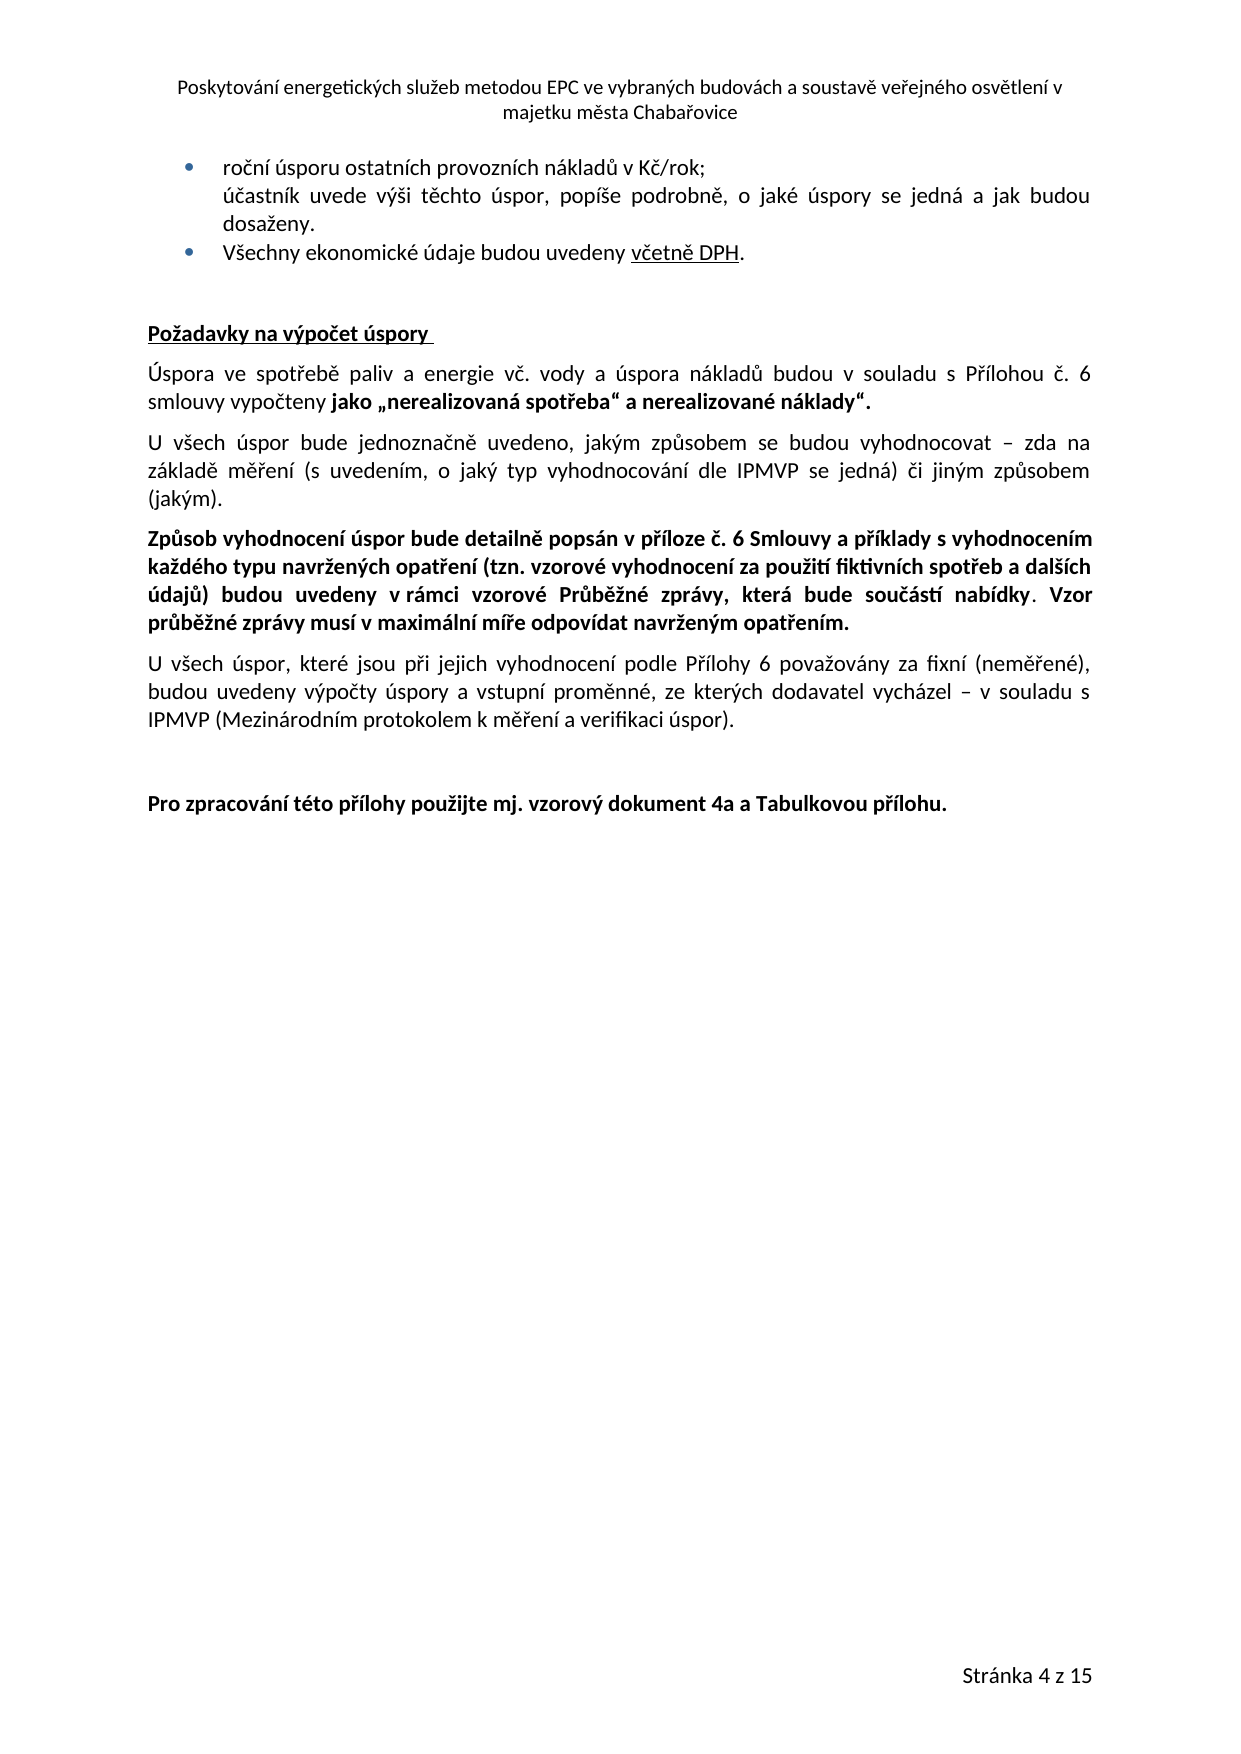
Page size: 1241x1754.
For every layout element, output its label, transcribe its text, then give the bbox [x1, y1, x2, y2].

list roční úsporu ostatních provozních nákladů v Kč/rok; [185, 153, 1092, 182]
text Požadavky na výpočet úspory [148, 319, 1092, 347]
text Způsob vyhodnocení úspor bude detailně popsán v příloze č. 6 Smlouvy a příklady s vyhodnocením každého typu navržených opatření (tzn. vzorové vyhodnocení za použití fiktivních spotřeb a dalších údajů) budou uvedeny v rámci vzorové Průběžné zprávy, která bude součástí nabídky. Vzor průběžné zprávy musí v maximální míře odpovídat navrženým opatřením. [148, 524, 1092, 636]
text U všech úspor, které jsou při jejich vyhodnocení podle Přílohy 6 považovány za fixní (neměřené), budou uvedeny výpočty úspory a vstupní proměnné, ze kterých dodavatel vycházel – v souladu s IPMVP (Mezinárodním protokolem k měření a verifikaci úspor). [148, 649, 1092, 733]
list účastník uvede výši těchto úspor, popíše podrobně, o jaké úspory se jedná a jak budou dosaženy. [223, 182, 1092, 238]
text U všech úspor bude jednoznačně uvedeno, jakým způsobem se budou vyhodnocovat – zda na základě měření (s uvedením, o jaký typ vyhodnocování dle IPMVP se jedná) či jiným způsobem (jakým). [148, 428, 1092, 512]
text Úspora ve spotřebě paliv a energie vč. vody a úspora nákladů budou v souladu s Přílohou č. 6 smlouvy vypočteny jako „nerealizovaná spotřeba“ a nerealizované náklady“. [148, 359, 1092, 415]
text Pro zpracování této přílohy použijte mj. vzorový dokument 4a a Tabulkovou přílohu. [148, 789, 1092, 817]
list Všechny ekonomické údaje budou uvedeny včetně DPH. [185, 238, 1092, 266]
